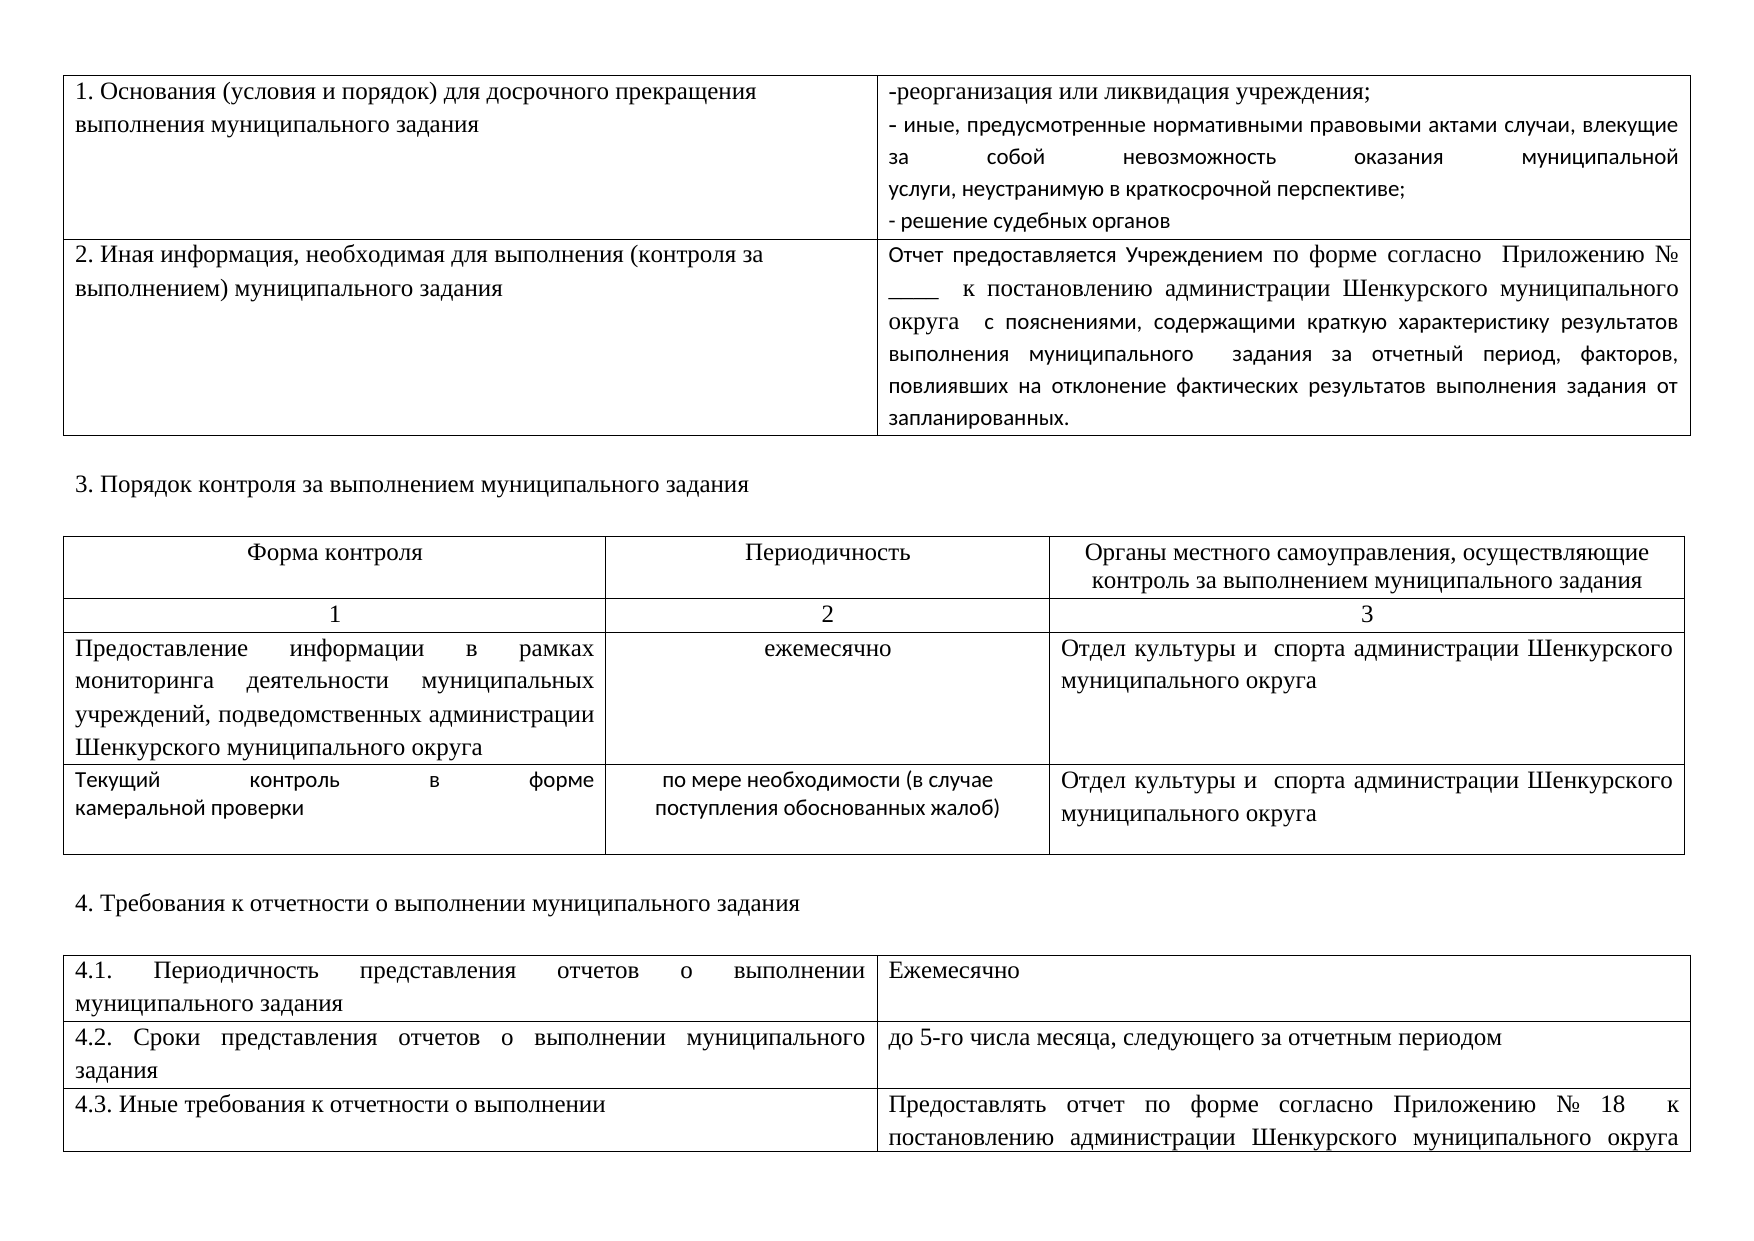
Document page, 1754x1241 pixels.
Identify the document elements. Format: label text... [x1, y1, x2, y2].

table_cell Отдел культуры и спорта администрации Шенкурского муниципального округа [1050, 633, 1684, 764]
table_header Органы местного самоуправления, осуществляющие контроль за выполнением муниципального задания [1050, 537, 1684, 598]
table_header Форма контроля [64, 537, 605, 598]
table_cell 4.2. Сроки представления отчетов о выполнении муниципального задания [64, 1022, 877, 1088]
text 3. Порядок контроля за выполнением муниципального задания [75, 469, 1679, 498]
table_cell до 5-го числа месяца, следующего за отчетным периодом [878, 1022, 1690, 1088]
table_cell по мере необходимости (в случае поступления обоснованных жалоб) [606, 765, 1049, 854]
table_cell 2 [606, 599, 1049, 632]
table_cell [64, 1089, 877, 1151]
table_cell Предоставление информации в рамках мониторинга деятельности муниципальных учреждений, подведомственных администрации Шенкурского муниципального округа [64, 633, 605, 764]
table_header 1. Основания (условия и порядок) для досрочного прекращения выполнения муниципального задания [64, 76, 877, 238]
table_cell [878, 1089, 1690, 1151]
table_cell 1 [64, 599, 605, 632]
table_header -реорганизация или ликвидация учреждения; - иные, предусмотренные нормативными правовыми актами случаи, влекущие за собой невозможность оказания муниципальной услуги, неустранимую в краткосрочной перспективе; - решение судебных органов [878, 76, 1690, 238]
table_cell 3 [1050, 599, 1684, 632]
table_cell Отдел культуры и спорта администрации Шенкурского муниципального округа [1050, 765, 1684, 854]
table_cell Текущий контроль в форме камеральной проверки [64, 765, 605, 854]
table_cell ежемесячно [606, 633, 1049, 764]
table_cell 2. Иная информация, необходимая для выполнения (контроля за выполнением) муниципального задания [64, 240, 877, 435]
table_header 4.1. Периодичность представления отчетов о выполнении муниципального задания [64, 956, 877, 1021]
text 4. Требования к отчетности о выполнении муниципального задания [75, 888, 1679, 917]
table_cell Отчет предоставляется Учреждением по форме согласно Приложению № ____ к постановлению администрации Шенкурского муниципального округа с пояснениями, содержащими краткую характеристику результатов выполнения муниципального задания за отчетный период, факторов, повлиявших на отклонение фактических результатов выполнения задания от запланированных. [878, 240, 1690, 435]
table_header Периодичность [606, 537, 1049, 598]
table_header Ежемесячно [878, 956, 1690, 1021]
